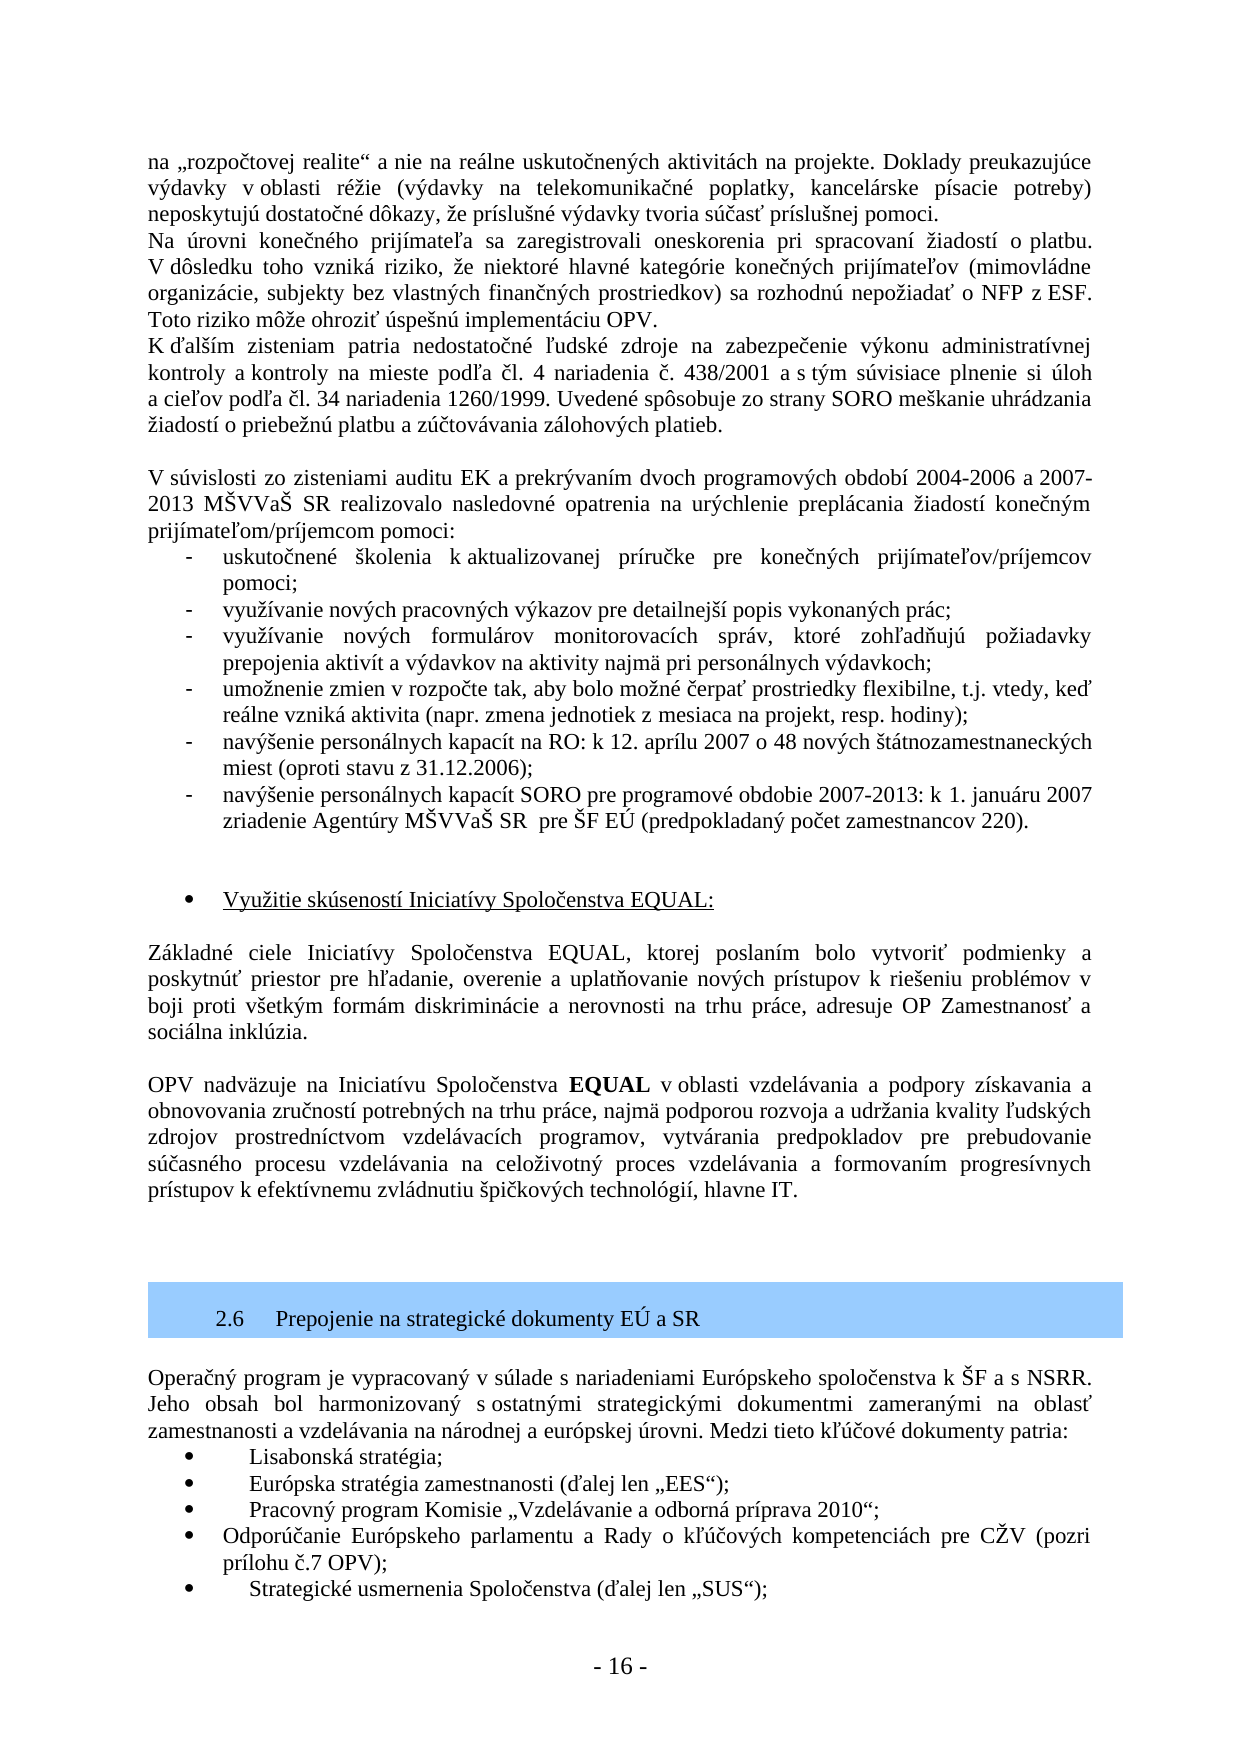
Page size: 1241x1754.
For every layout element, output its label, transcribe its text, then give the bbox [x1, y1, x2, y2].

list uskutočnené školenia k aktualizovanej príručke pre konečných prijímateľov/príjemcov pomoci; [185, 543, 1092, 596]
table_header Prepojenie na strategické dokumenty EÚ a SR [148, 1282, 1123, 1338]
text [148, 148, 1092, 227]
list umožnenie zmien v rozpočte tak, aby bolo možné čerpať prostriedky flexibilne, t.j. vtedy, keď reálne vzniká aktivita (napr. zmena jednotiek z mesiaca na projekt, resp. hodiny); [185, 675, 1092, 728]
list využívanie nových formulárov monitorovacích správ, ktoré zohľadňujú požiadavky prepojenia aktivít a výdavkov na aktivity najmä pri personálnych výdavkoch; [185, 622, 1092, 675]
text OPV nadväzuje na Iniciatívu Spoločenstva EQUAL v oblasti vzdelávania a podpory získavania a obnovovania zručností potrebných na trhu práce, najmä podporou rozvoja a udržania kvality ľudských zdrojov prostredníctvom vzdelávacích programov, vytvárania predpokladov pre prebudovanie súčasného procesu vzdelávania na celoživotný proces vzdelávania a formovaním progresívnych prístupov k efektívnemu zvládnutiu špičkových technológií, hlavne IT. [148, 1071, 1092, 1202]
text Základné ciele Iniciatívy Spoločenstva EQUAL, ktorej poslaním bolo vytvoriť podmienky a poskytnúť priestor pre hľadanie, overenie a uplatňovanie nových prístupov k riešeniu problémov v boji proti všetkým formám diskriminácie a nerovnosti na trhu práce, adresuje OP Zamestnanosť a sociálna inklúzia. [148, 939, 1092, 1044]
text K ďalším zisteniam patria nedostatočné ľudské zdroje na zabezpečenie výkonu administratívnej kontroly a kontroly na mieste podľa čl. 4 nariadenia č. 438/2001 a s tým súvisiace plnenie si úloh a cieľov podľa čl. 34 nariadenia 1260/1999. Uvedené spôsobuje zo strany SORO meškanie uhrádzania žiadostí o priebežnú platbu a zúčtovávania zálohových platieb. [148, 332, 1092, 438]
list Lisabonská stratégia; [185, 1443, 1092, 1469]
list využívanie nových pracovných výkazov pre detailnejší popis vykonaných prác; [185, 596, 1092, 622]
text V súvislosti zo zisteniami auditu EK a prekrývaním dvoch programových období 2004-2006 a 2007-2013 MŠVVaŠ SR realizovalo nasledovné opatrenia na urýchlenie preplácania žiadostí konečným prijímateľom/príjemcom pomoci: [148, 464, 1092, 543]
list Odporúčanie Európskeho parlamentu a Rady o kľúčových kompetenciách pre CŽV (pozri prílohu č.7 OPV); [185, 1522, 1092, 1575]
text Na úrovni konečného prijímateľa sa zaregistrovali oneskorenia pri spracovaní žiadostí o platbu. V dôsledku toho vzniká riziko, že niektoré hlavné kategórie konečných prijímateľov (mimovládne organizácie, subjekty bez vlastných finančných prostriedkov) sa rozhodnú nepožiadať o NFP z ESF. Toto riziko môže ohroziť úspešnú implementáciu OPV. [148, 227, 1092, 332]
list navýšenie personálnych kapacít SORO pre programové obdobie 2007-2013: k 1. januáru 2007 zriadenie Agentúry MŠVVaŠ SR pre ŠF EÚ (predpokladaný počet zamestnancov 220). [185, 781, 1092, 833]
list Európska stratégia zamestnanosti (ďalej len „EES“); [185, 1469, 1092, 1496]
list Využitie skúseností Iniciatívy Spoločenstva EQUAL: [185, 886, 1092, 913]
list Strategické usmernenia Spoločenstva (ďalej len „SUS“); [185, 1575, 1092, 1601]
text Operačný program je vypracovaný v súlade s nariadeniami Európskeho spoločenstva k ŠF a s NSRR. Jeho obsah bol harmonizovaný s ostatnými strategickými dokumentmi zameranými na oblasť zamestnanosti a vzdelávania na národnej a európskej úrovni. Medzi tieto kľúčové dokumenty patria: [148, 1364, 1092, 1443]
list Pracovný program Komisie „Vzdelávanie a odborná príprava 2010“; [185, 1496, 1092, 1522]
list navýšenie personálnych kapacít na RO: k 12. aprílu 2007 o 48 nových štátnozamestnaneckých miest (oproti stavu z 31.12.2006); [185, 728, 1092, 781]
